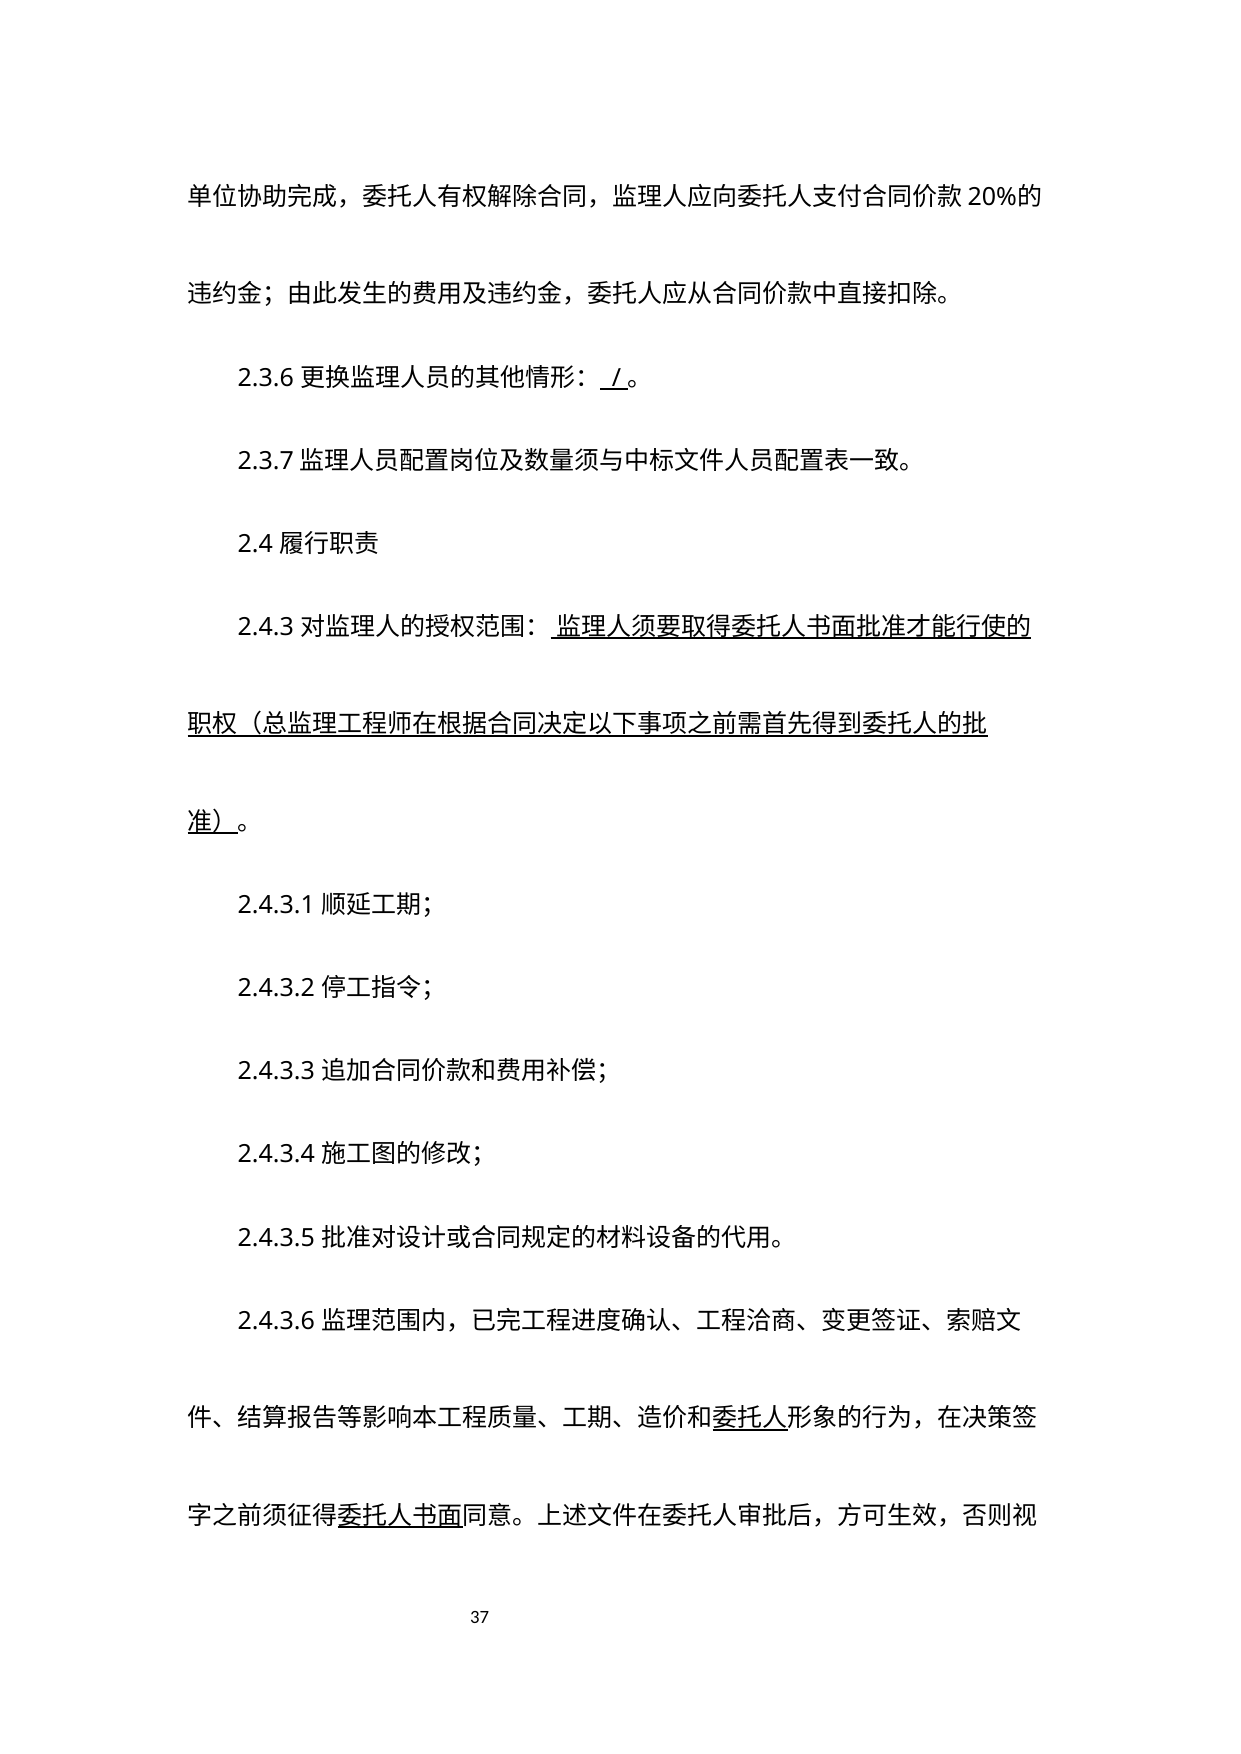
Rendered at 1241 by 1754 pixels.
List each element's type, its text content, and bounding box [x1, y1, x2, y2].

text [187, 1286, 1053, 1546]
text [187, 162, 1053, 324]
text 2.3.7监理人员配置岗位及数量须与中标文件人员配置表一致。 [187, 426, 1053, 491]
text 2.4.3.3 追加合同价款和费用补偿； [187, 1036, 1053, 1101]
text 2.3.6 更换监理人员的其他情形： / 。 [187, 343, 1053, 408]
text 2.4.3.2 停工指令； [187, 953, 1053, 1018]
text 2.4 履行职责 [187, 509, 1053, 574]
text 2.4.3.1 顺延工期； [187, 870, 1053, 935]
text 2.4.3.5 批准对设计或合同规定的材料设备的代用。 [187, 1203, 1053, 1268]
text 2.4.3.4 施工图的修改； [187, 1119, 1053, 1184]
text 2.4.3 对监理人的授权范围： 监理人须要取得委托人书面批准才能行使的职权（总监理工程师在根据合同决定以下事项之前需首先得到委托人的批准）。 [187, 592, 1053, 852]
